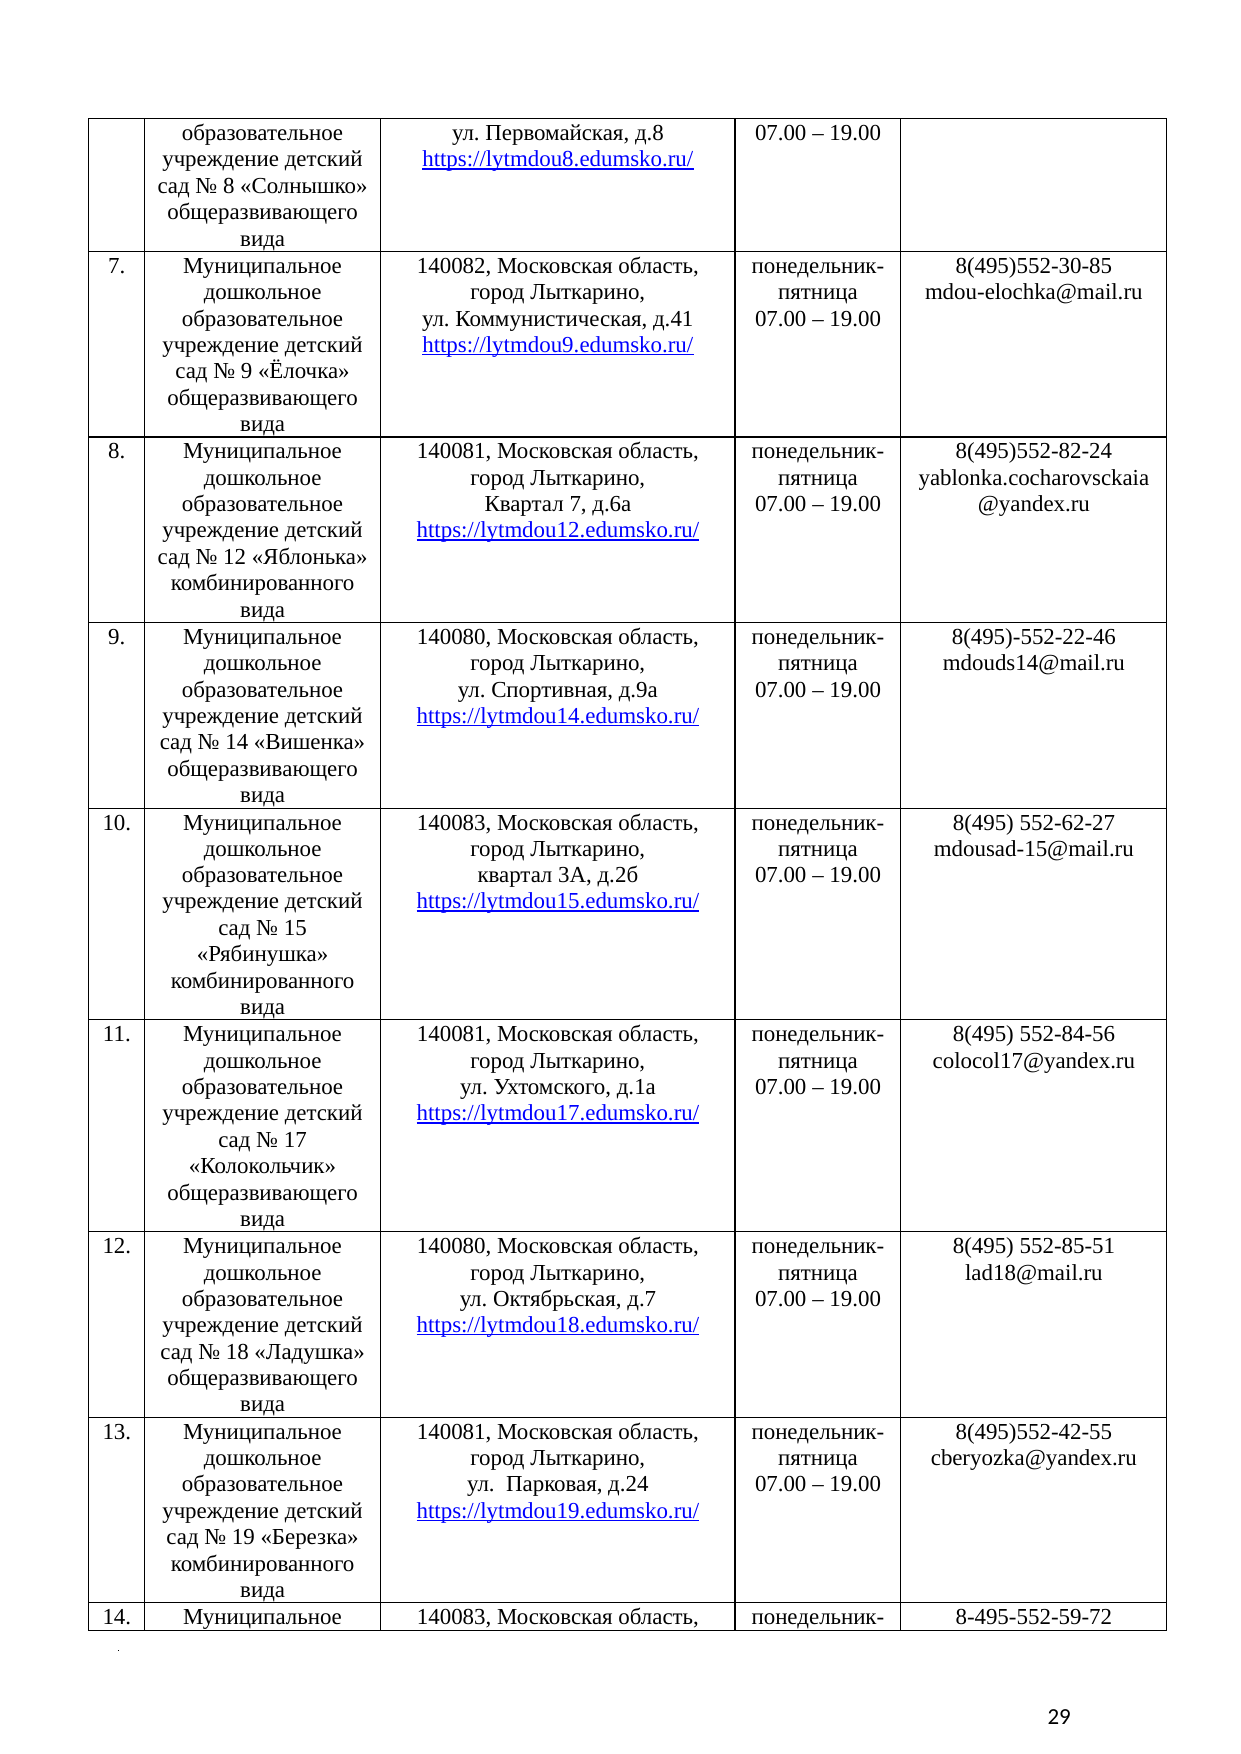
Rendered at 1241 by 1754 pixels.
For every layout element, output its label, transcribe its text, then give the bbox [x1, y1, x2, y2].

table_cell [381, 119, 734, 251]
table_cell 8(495)552-42-55 cberyozka@yandex.ru [901, 1418, 1166, 1602]
table_cell Муниципальное дошкольное образовательное учреждение детский сад № 12 «Яблонька» комбинированного вида [145, 438, 380, 622]
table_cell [145, 1603, 380, 1630]
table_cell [901, 1603, 1166, 1630]
table_cell понедельник-пятница 07.00 – 19.00 [736, 623, 900, 807]
table_cell 9. [89, 623, 144, 807]
table_cell 8(495)-552-22-46 mdouds14@mail.ru [901, 623, 1166, 807]
table_cell 140080, Московская область, город Лыткарино, ул. Октябрьская, д.7 https://lytmdou18.edumsko.ru/ [381, 1232, 734, 1417]
table_cell 140081, Московская область, город Лыткарино, ул. Ухтомского, д.1а https://lytmdou17.edumsko.ru/ [381, 1020, 734, 1231]
table_cell 8(495) 552-85-51 lad18@mail.ru [901, 1232, 1166, 1417]
table_cell понедельник-пятница 07.00 – 19.00 [736, 438, 900, 622]
table_cell 14. [89, 1603, 144, 1630]
table_cell 7. [89, 252, 144, 436]
table_cell понедельник-пятница 07.00 – 19.00 [736, 1020, 900, 1231]
table_cell 8(495) 552-62-27 mdousad-15@mail.ru [901, 809, 1166, 1019]
table_cell Муниципальное дошкольное образовательное учреждение детский сад № 17 «Колокольчик» общеразвивающего вида [145, 1020, 380, 1231]
table_cell понедельник-пятница 07.00 – 19.00 [736, 1232, 900, 1417]
table_cell Муниципальное дошкольное образовательное учреждение детский сад № 19 «Березка» комбинированного вида [145, 1418, 380, 1602]
table_cell Муниципальное дошкольное образовательное учреждение детский сад № 14 «Вишенка» общеразвивающего вида [145, 623, 380, 807]
table_cell понедельник-пятница 07.00 – 19.00 [736, 252, 900, 436]
table_cell Муниципальное дошкольное образовательное учреждение детский сад № 18 «Ладушка» общеразвивающего вида [145, 1232, 380, 1417]
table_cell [145, 119, 380, 251]
table_cell понедельник-пятница 07.00 – 19.00 [736, 809, 900, 1019]
table_cell 140081, Московская область, город Лыткарино, ул. Парковая, д.24 https://lytmdou19.edumsko.ru/ [381, 1418, 734, 1602]
table_cell 11. [89, 1020, 144, 1231]
table_cell понедельник-пятница 07.00 – 19.00 [736, 1418, 900, 1602]
table_cell 140083, Московская область, город Лыткарино, квартал 3А, д.2б https://lytmdou15.edumsko.ru/ [381, 809, 734, 1019]
table_cell Муниципальное дошкольное образовательное учреждение детский сад № 15 «Рябинушка» комбинированного вида [145, 809, 380, 1019]
table_cell 10. [89, 809, 144, 1019]
table_cell 8(495) 552-84-56 colocol17@yandex.ru [901, 1020, 1166, 1231]
table_cell 140081, Московская область, город Лыткарино, Квартал 7, д.6а https://lytmdou12.edumsko.ru/ [381, 438, 734, 622]
table_cell 8(495)552-82-24 yablonka.cocharovsckaia@yandex.ru [901, 438, 1166, 622]
table_cell 12. [89, 1232, 144, 1417]
table_cell 140082, Московская область, город Лыткарино, ул. Коммунистическая, д.41 https://lytmdou9.edumsko.ru/ [381, 252, 734, 436]
table_cell 8(495)552-30-85 mdou-elochka@mail.ru [901, 252, 1166, 436]
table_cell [381, 1603, 734, 1630]
table_cell 140080, Московская область, город Лыткарино, ул. Спортивная, д.9а https://lytmdou14.edumsko.ru/ [381, 623, 734, 807]
table_cell Муниципальное дошкольное образовательное учреждение детский сад № 9 «Ёлочка» общеразвивающего вида [145, 252, 380, 436]
table_cell 6. [89, 119, 144, 251]
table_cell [736, 119, 900, 251]
table_cell 8. [89, 438, 144, 622]
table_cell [901, 119, 1166, 251]
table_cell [736, 1603, 900, 1630]
table_cell 13. [89, 1418, 144, 1602]
